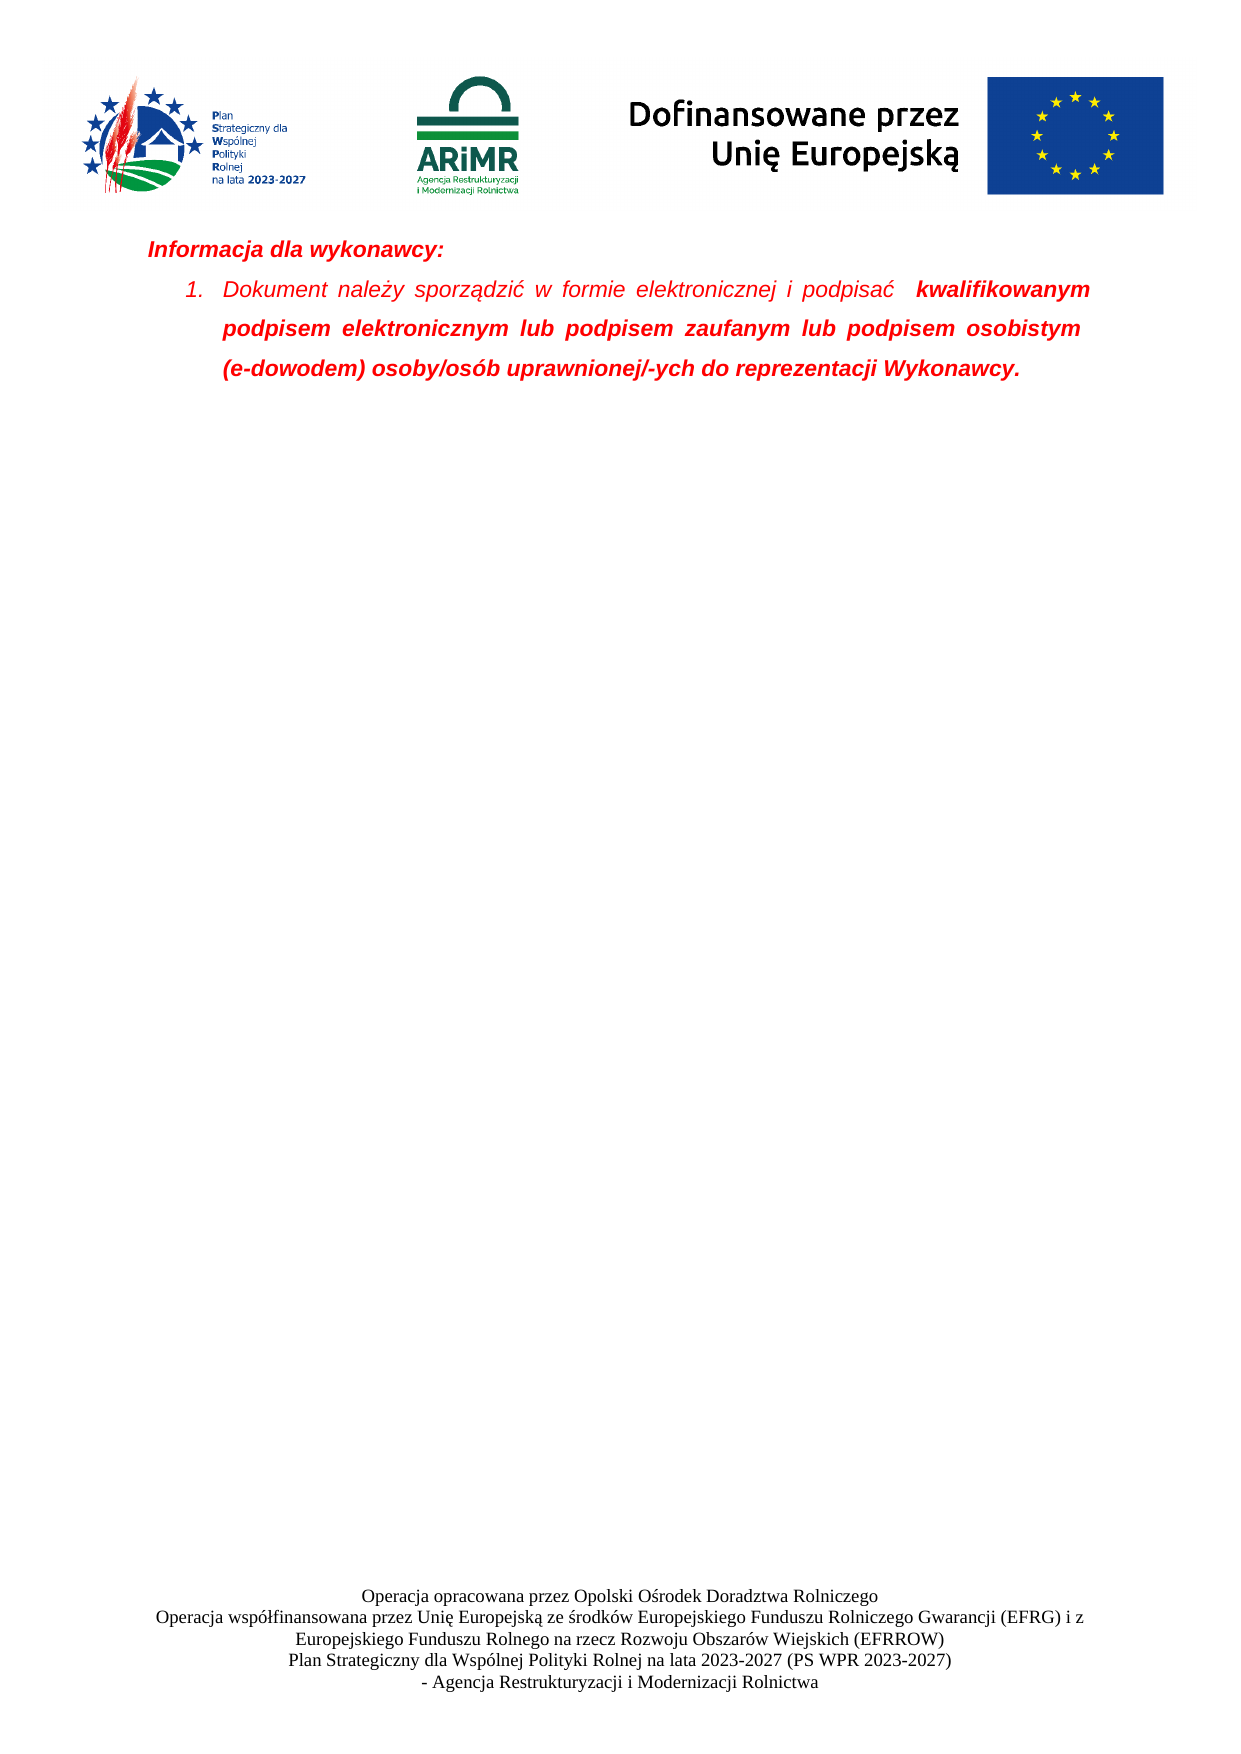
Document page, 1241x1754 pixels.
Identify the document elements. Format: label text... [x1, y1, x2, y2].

picture [41, 57, 1198, 211]
list Dokument należy sporządzić w formie elektronicznej i podpisać kwalifikowanym podpisem elektronicznym lub podpisem zaufanym lub podpisem osobistym (e-dowodem) osoby/osób uprawnionej/-ych do reprezentacji Wykonawcy. [185, 276, 1092, 381]
text Informacja dla wykonawcy: [148, 211, 1092, 263]
